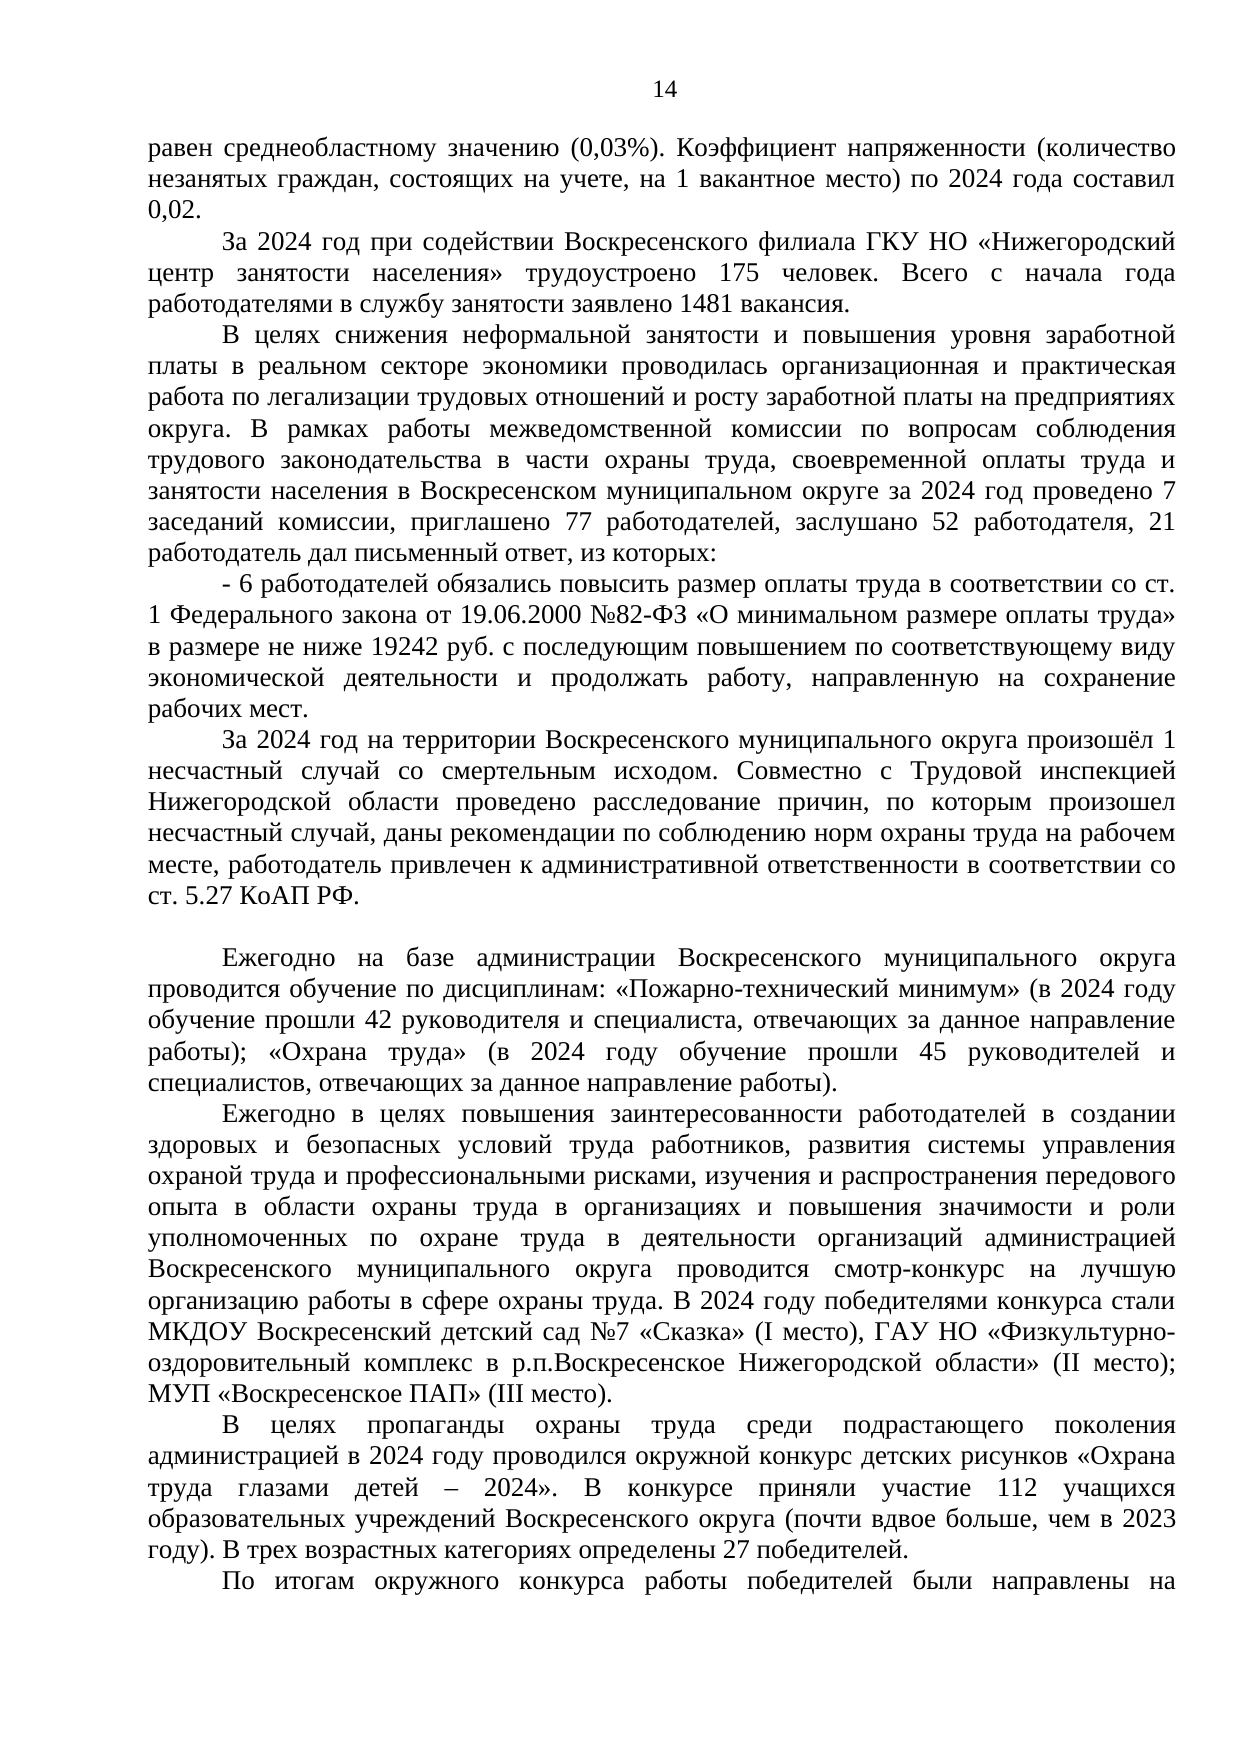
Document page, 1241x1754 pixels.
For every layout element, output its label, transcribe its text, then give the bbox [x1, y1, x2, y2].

text Ежегодно на базе администрации Воскресенского муниципального округа проводится обучение по дисциплинам: «Пожарно-технический минимум» (в 2024 году обучение прошли 42 руководителя и специалиста, отвечающих за данное направление работы); «Охрана труда» (в 2024 году обучение прошли 45 руководителей и специалистов, отвечающих за данное направление работы). [148, 941, 1177, 1097]
text В целях снижения неформальной занятости и повышения уровня заработной платы в реальном секторе экономики проводилась организационная и практическая работа по легализации трудовых отношений и росту заработной платы на предприятиях округа. В рамках работы межведомственной комиссии по вопросам соблюдения трудового законодательства в части охраны труда, своевременной оплаты труда и занятости населения в Воскресенском муниципальном округе за 2024 год проведено 7 заседаний комиссии, приглашено 77 работодателей, заслушано 52 работодателя, 21 работодатель дал письменный ответ, из которых: [148, 318, 1177, 567]
text - 6 работодателей обязались повысить размер оплаты труда в соответствии со ст. 1 Федерального закона от 19.06.2000 №82-ФЗ «О минимальном размере оплаты труда» в размере не ниже 19242 руб. с последующим повышением по соответствующему виду экономической деятельности и продолжать работу, направленную на сохранение рабочих мест. [148, 567, 1177, 723]
text За 2024 год при содействии Воскресенского филиала ГКУ НО «Нижегородский центр занятости населения» трудоустроено 175 человек. Всего с начала года работодателями в службу занятости заявлено 1481 вакансия. [148, 225, 1177, 318]
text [148, 1564, 1177, 1595]
text В целях пропаганды охраны труда среди подрастающего поколения администрацией в 2024 году проводился окружной конкурс детских рисунков «Охрана труда глазами детей – 2024». В конкурсе приняли участие 112 учащихся образовательных учреждений Воскресенского округа (почти вдвое больше, чем в 2023 году). В трех возрастных категориях определены 27 победителей. [148, 1408, 1177, 1564]
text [148, 131, 1177, 225]
text За 2024 год на территории Воскресенского муниципального округа произошёл 1 несчастный случай со смертельным исходом. Совместно с Трудовой инспекцией Нижегородской области проведено расследование причин, по которым произошел несчастный случай, даны рекомендации по соблюдению норм охраны труда на рабочем месте, работодатель привлечен к административной ответственности в соответствии со ст. 5.27 КоАП РФ. [148, 723, 1177, 910]
text Ежегодно в целях повышения заинтересованности работодателей в создании здоровых и безопасных условий труда работников, развития системы управления охраной труда и профессиональными рисками, изучения и распространения передового опыта в области охраны труда в организациях и повышения значимости и роли уполномоченных по охране труда в деятельности организаций администрацией Воскресенского муниципального округа проводится смотр-конкурс на лучшую организацию работы в сфере охраны труда. В 2024 году победителями конкурса стали МКДОУ Воскресенский детский сад №7 «Сказка» (I место), ГАУ НО «Физкультурно-оздоровительный комплекс в р.п.Воскресенское Нижегородской области» (II место); МУП «Воскресенское ПАП» (III место). [148, 1097, 1177, 1408]
